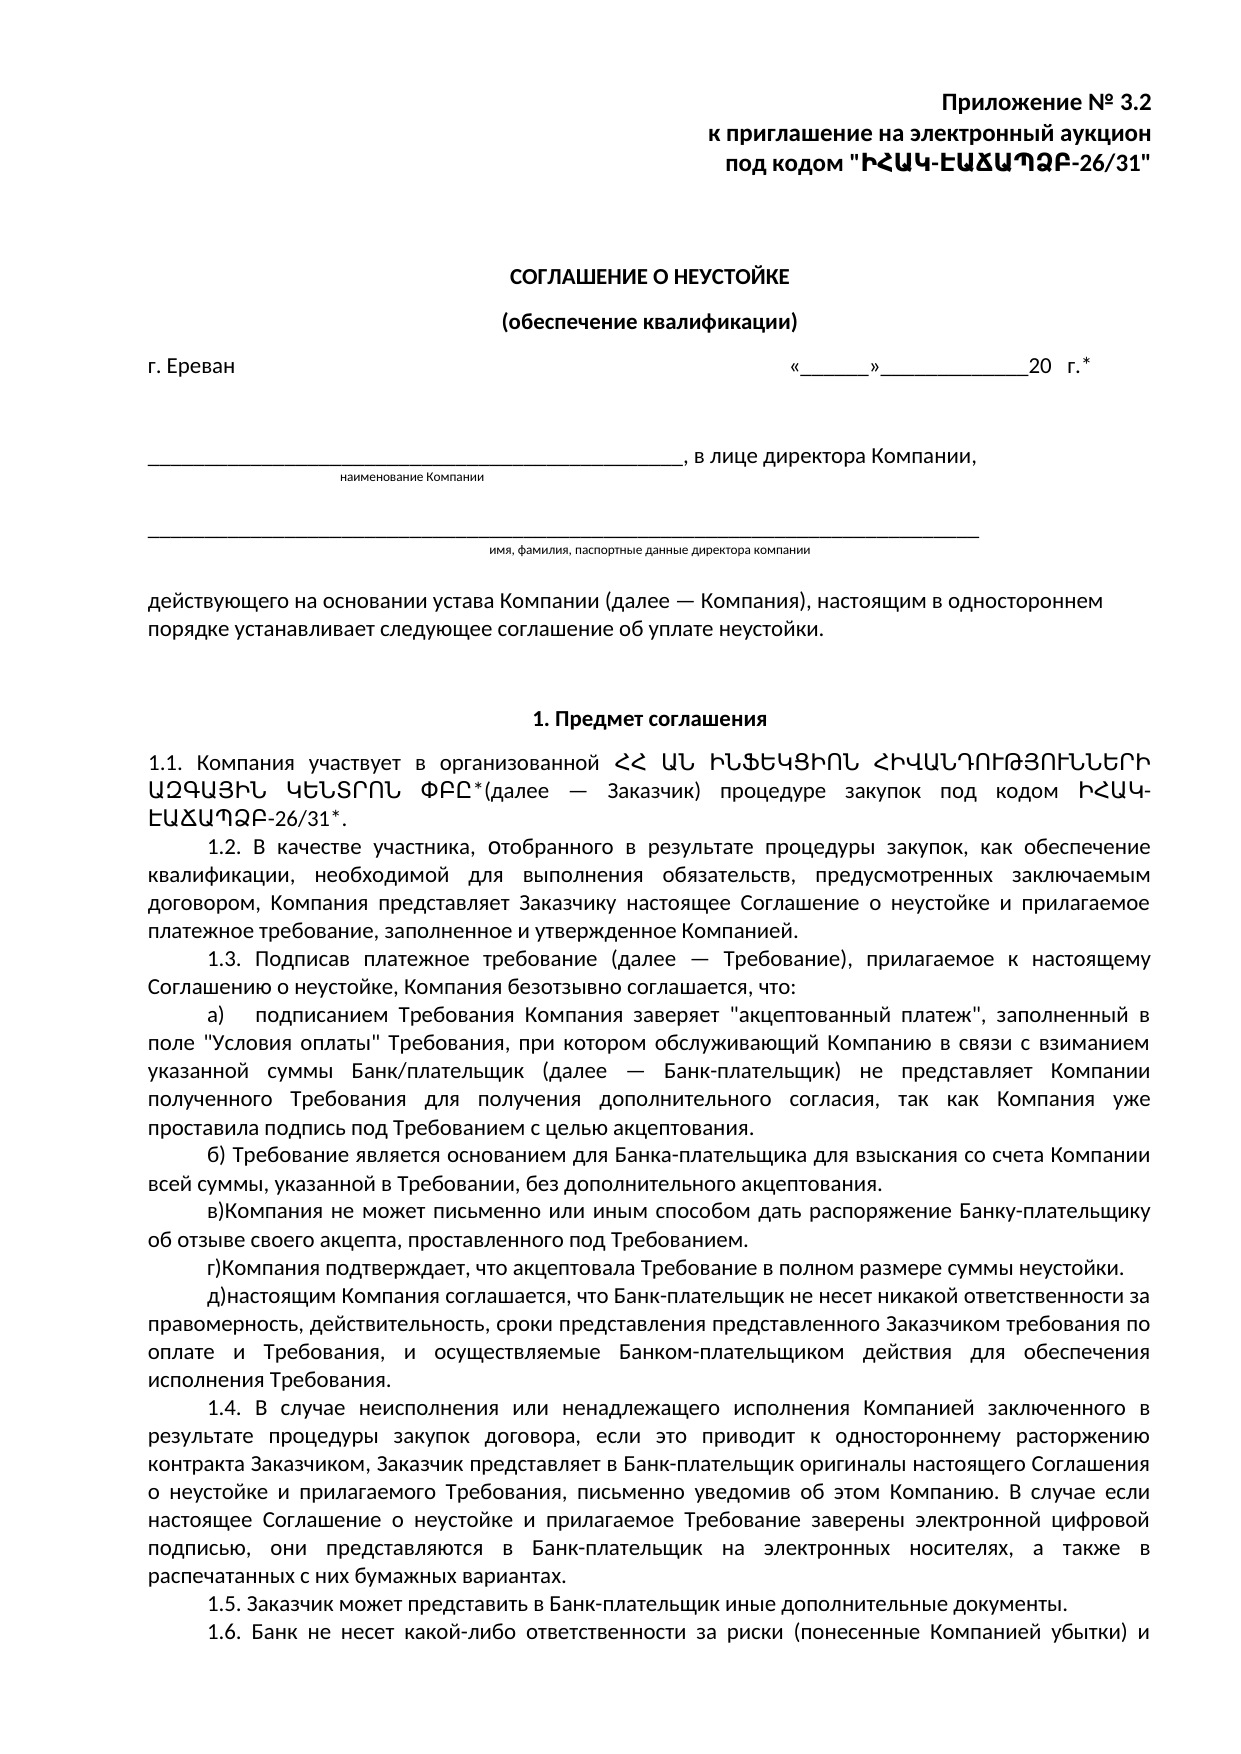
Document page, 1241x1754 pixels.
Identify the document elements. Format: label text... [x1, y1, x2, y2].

text порядке устанавливает следующее соглашение об уплате неустойки. [148, 614, 1152, 642]
text действующего на основании устава Компании (далее — Компания), настоящим в одностороннем [148, 586, 1152, 614]
text г)Компания подтверждает, что акцептовала Требование в полном размере суммы неустойки. [148, 1253, 1152, 1281]
text СОГЛАШЕНИЕ О НЕУСТОЙКЕ [148, 262, 1152, 290]
text _______________________________________________, в лице директора Компании, [148, 441, 1152, 469]
text (обеспечение квалификации) [148, 307, 1152, 335]
text под кодом "ԻՀԱԿ-ԷԱՃԱՊՁԲ-26/31" [177, 147, 1152, 178]
table_header г. Ереван [136, 351, 635, 396]
text 1.4. В случае неисполнения или ненадлежащего исполнения Компанией заключенного в результате процедуры закупок договора, если это приводит к одностороннему расторжению контракта Заказчиком, Заказчик представляет в Банк-плательщик оригиналы настоящего Соглашения о неустойке и прилагаемого Требования, письменно уведомив об этом Компанию. В случае если настоящее Соглашение о неустойке и прилагаемое Требование заверены электронной цифровой подписью, они представляются в Банк-плательщик на электронных носителях, а также в распечатанных с них бумажных вариантах. [148, 1393, 1152, 1589]
text 1. Предмет соглашения [148, 704, 1152, 732]
text имя, фамилия, паспортные данные директора компании [148, 542, 1152, 569]
text д)настоящим Компания соглашается, что Банк-плательщик не несет никакой ответственности за правомерность, действительность, сроки представления представленного Заказчиком требования по оплате и Требования, и осуществляемые Банком-плательщиком действия для обеспечения исполнения Требования. [148, 1281, 1152, 1393]
text а) подписанием Требования Компания заверяет "акцептованный платеж", заполненный в поле "Условия оплаты" Требования, при котором обслуживающий Компанию в связи с взиманием указанной суммы Банк/плательщик (далее — Банк-плательщик) не представляет Компании полученного Требования для получения дополнительного согласия, так как Компания уже проставила подпись под Требованием с целью акцептования. [148, 1001, 1152, 1141]
text в)Компания не может письменно или иным способом дать распоряжение Банку-плательщику об отзыве своего акцепта, проставленного под Требованием. [148, 1197, 1152, 1253]
text 1.2. В качестве участника, օтобранного в результате процедуры закупок, как обеспечение квалификации, необходимой для выполнения обязательств, предусмотренных заключаемым договором, Kомпания представляет Заказчику настоящее Соглашение о неустойке и прилагаемое платежное требование, заполненное и утвержденное Компанией. [148, 832, 1152, 944]
text 1.1. Компания участвует в организованной ՀՀ ԱՆ ԻՆՖԵԿՑԻՈՆ ՀԻՎԱՆԴՈՒԹՅՈՒՆՆԵՐԻ ԱԶԳԱՅԻՆ ԿԵՆՏՐՈՆ ՓԲԸ*(далее — Заказчик) процедуре закупок под кодом ԻՀԱԿ-ԷԱՃԱՊՁԲ-26/31*. [148, 748, 1152, 832]
text Приложение № 3.2 [148, 86, 1152, 117]
text к приглашение на электронный аукцион [177, 117, 1152, 147]
table_header «______»_____________20 г.* [635, 351, 1104, 396]
text б) Требование является основанием для Банка-плательщика для взыскания со счета Компании всей суммы, указанной в Требовании, без дополнительного акцептования. [148, 1141, 1152, 1197]
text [148, 1617, 1152, 1645]
text 1.5. Заказчик может представить в Банк-плательщик иные дополнительные документы. [148, 1589, 1152, 1617]
text _________________________________________________________________________ [148, 513, 1152, 542]
text наименование Компании [340, 469, 1152, 497]
text 1.3. Подписав платежное требование (далее — Требование), прилагаемое к настоящему Соглашению о неустойке, Компания безотзывно соглашается, что: [148, 944, 1152, 1001]
